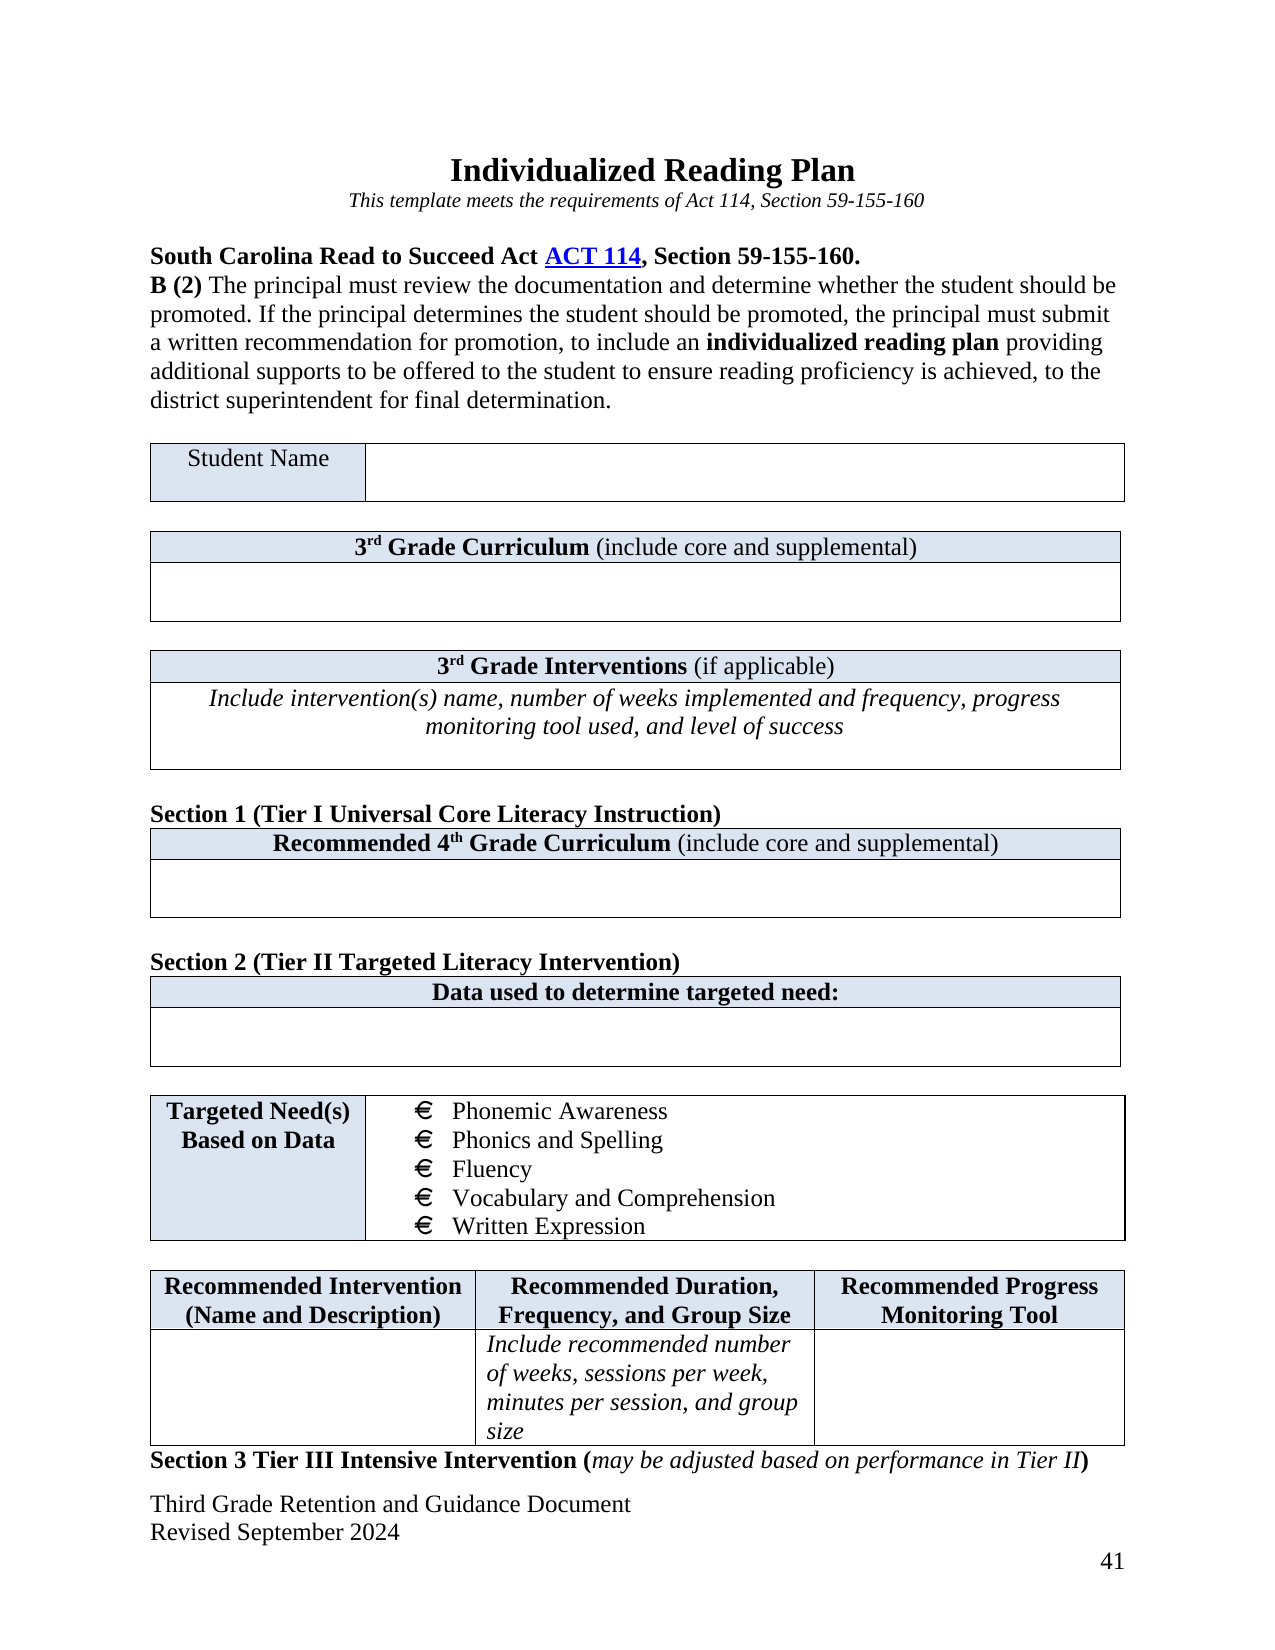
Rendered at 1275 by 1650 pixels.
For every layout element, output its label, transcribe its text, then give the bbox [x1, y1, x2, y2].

table_header 3rd Grade Curriculum (include core and supplemental) [151, 532, 1120, 562]
table_header [366, 444, 1124, 501]
text B (2) The principal must review the documentation and determine whether the student should be promoted. If the principal determines the student should be promoted, the principal must submit a written recommendation for promotion, to include an individualized reading plan providing additional supports to be offered to the student to ensure reading proficiency is achieved, to the district superintendent for final determination. [150, 270, 1125, 414]
table_cell Include recommended number of weeks, sessions per week, minutes per session, and group size [476, 1330, 814, 1444]
table_header Recommended 4th Grade Curriculum (include core and supplemental) [151, 829, 1120, 859]
text Section 2 (Tier II Targeted Literacy Intervention) [150, 947, 1125, 976]
text Section 3 Tier III Intensive Intervention (may be adjusted based on performance in Tier II) [150, 1446, 1125, 1474]
table_cell Include intervention(s) name, number of weeks implemented and frequency, progress monitoring tool used, and level of success [151, 683, 1120, 769]
table_cell [151, 563, 1120, 621]
text Section 1 (Tier I Universal Core Literacy Instruction) [150, 799, 1125, 827]
table_header Recommended Progress Monitoring Tool [815, 1271, 1124, 1328]
table_header Phonemic Awareness Phonics and Spelling Fluency Vocabulary and Comprehension Written Expression [366, 1096, 1124, 1240]
text Individualized Reading Plan [375, 150, 1125, 188]
table_cell [151, 860, 1120, 917]
table_header Recommended Intervention (Name and Description) [151, 1271, 475, 1328]
text This template meets the requirements of Act 114, Section 59-155-160 [150, 188, 1125, 212]
table_header Targeted Need(s) Based on Data [151, 1096, 365, 1240]
table_header Student Name [151, 444, 365, 501]
table_header Data used to determine targeted need: [151, 977, 1120, 1007]
table_header 3rd Grade Interventions (if applicable) [151, 651, 1120, 682]
table_cell [151, 1008, 1120, 1066]
table_cell [815, 1330, 1124, 1444]
table_cell [151, 1330, 475, 1444]
text South Carolina Read to Succeed Act ACT 114, Section 59-155-160. [150, 241, 1125, 270]
table_header Recommended Duration, Frequency, and Group Size [476, 1271, 814, 1328]
